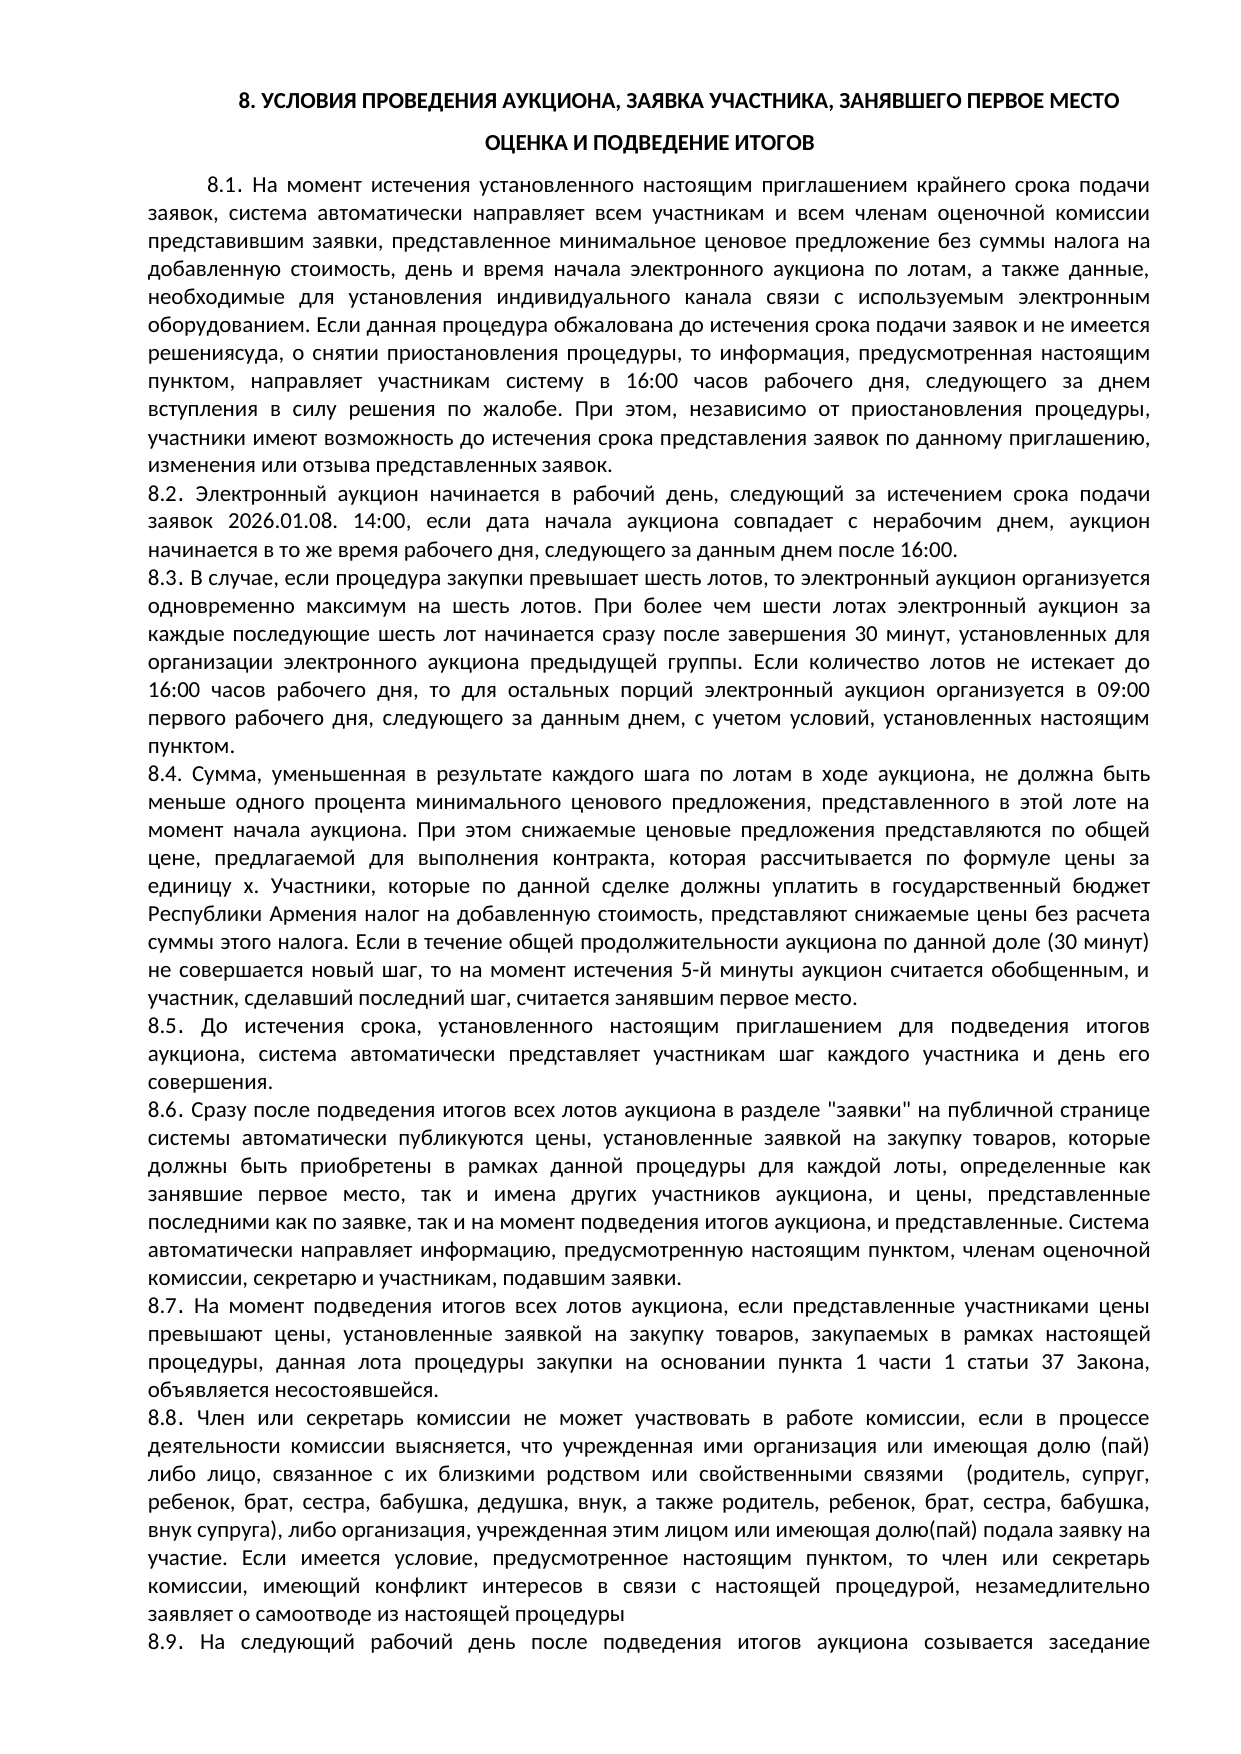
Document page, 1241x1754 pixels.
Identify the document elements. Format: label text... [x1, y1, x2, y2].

text 8. УСЛОВИЯ ПРОВЕДЕНИЯ АУКЦИОНА, ЗАЯВКА УЧАСТНИКА, ЗАНЯВШЕГО ПЕРВОЕ МЕСТО ОЦЕНКА И ПОДВЕДЕНИЕ ИТОГОВ [148, 86, 1152, 156]
text 8.3․ В случае, если процедура закупки превышает шесть лотов, то электронный аукцион организуется одновременно максимум на шесть лотов. При более чем шести лотах электронный аукцион за каждые последующие шесть лот начинается сразу после завершения 30 минут, установленных для организации электронного аукциона предыдущей группы. Если количество лотов не истекает до 16:00 часов рабочего дня, то для остальных порций электронный аукцион организуется в 09:00 первого рабочего дня, следующего за данным днем, с учетом условий, установленных настоящим пунктом. [148, 563, 1152, 759]
text 8.2․ Электронный аукцион начинается в рабочий день, следующий за истечением срока подачи заявок 2026.01.08. 14:00 , если дата начала аукциона совпадает с нерабочим днем, аукцион начинается в то же время рабочего дня, следующего за данным днем после 16:00. [148, 479, 1152, 563]
text 8.6․ Сразу после подведения итогов всех лотов аукциона в разделе "заявки" на публичной странице системы автоматически публикуются цены, установленные заявкой на закупку товаров, которые должны быть приобретены в рамках данной процедуры для каждой лоты, определенные как занявшие первое место, так и имена других участников аукциона, и цены, представленные последними как по заявке, так и на момент подведения итогов аукциона, и представленные. Система автоматически направляет информацию, предусмотренную настоящим пунктом, членам оценочной комиссии, секретарю и участникам, подавшим заявки. [148, 1095, 1152, 1291]
text 8.5․ До истечения срока, установленного настоящим приглашением для подведения итогов аукциона, система автоматически представляет участникам шаг каждого участника и день его совершения. [148, 1011, 1152, 1095]
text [148, 1627, 1152, 1656]
text 8.8․ Член или секретарь комиссии не может участвовать в работе комиссии, если в процессе деятельности комиссии выясняется, что учрежденная ими организация или имеющая долю (пай) либо лицо, связанное с их близкими родством или свойственными связями (родитель, супруг, ребенок, брат, сестра, бабушка, дедушка, внук, а также родитель, ребенок, брат, сестра, бабушка, внук супруга), либо организация, учрежденная этим лицом или имеющая долю(пай) подала заявку на участие. Если имеется условие, предусмотренное настоящим пунктом, то член или секретарь комиссии, имеющий конфликт интересов в связи с настоящей процедурой, незамедлительно заявляет о самоотводе из настоящей процедуры [148, 1403, 1152, 1627]
text 8.4. Сумма, уменьшенная в результате каждого шага по лотам в ходе аукциона, не должна быть меньше одного процента минимального ценового предложения, представленного в этой лоте на момент начала аукциона. При этом снижаемые ценовые предложения представляются по общей цене, предлагаемой для выполнения контракта, которая рассчитывается по формуле цены за единицу x. Участники, которые по данной сделке должны уплатить в государственный бюджет Республики Армения налог на добавленную стоимость, представляют снижаемые цены без расчета суммы этого налога. Если в течение общей продолжительности аукциона по данной доле (30 минут) не совершается новый шаг, то на момент истечения 5-й минуты аукцион считается обобщенным, и участник, сделавший последний шаг, считается занявшим первое место. [148, 759, 1152, 1011]
text 8.7․ На момент подведения итогов всех лотов аукциона, если представленные участниками цены превышают цены, установленные заявкой на закупку товаров, закупаемых в рамках настоящей процедуры, данная лота процедуры закупки на основании пункта 1 части 1 статьи 37 Закона, объявляется несостоявшейся. [148, 1291, 1152, 1403]
text 8.1․ На момент истечения установленного настоящим приглашением крайнего срока подачи заявок, система автоматически направляет всем участникам и всем членам оценочной комиссии представившим заявки, представленное минимальное ценовое предложение без суммы налога на добавленную стоимость, день и время начала электронного аукциона по лотам, а также данные, необходимые для установления индивидуального канала связи с используемым электронным оборудованием. Если данная процедура обжалована до истечения срока подачи заявок и не имеется решениясуда, о снятии приостановления процедуры, то информация, предусмотренная настоящим пунктом, направляет участникам систему в 16:00 часов рабочего дня, следующего за днем вступления в силу решения по жалобе. При этом, независимо от приостановления процедуры, участники имеют возможность до истечения срока представления заявок по данному приглашению, изменения или отзыва представленных заявок. [148, 170, 1152, 479]
